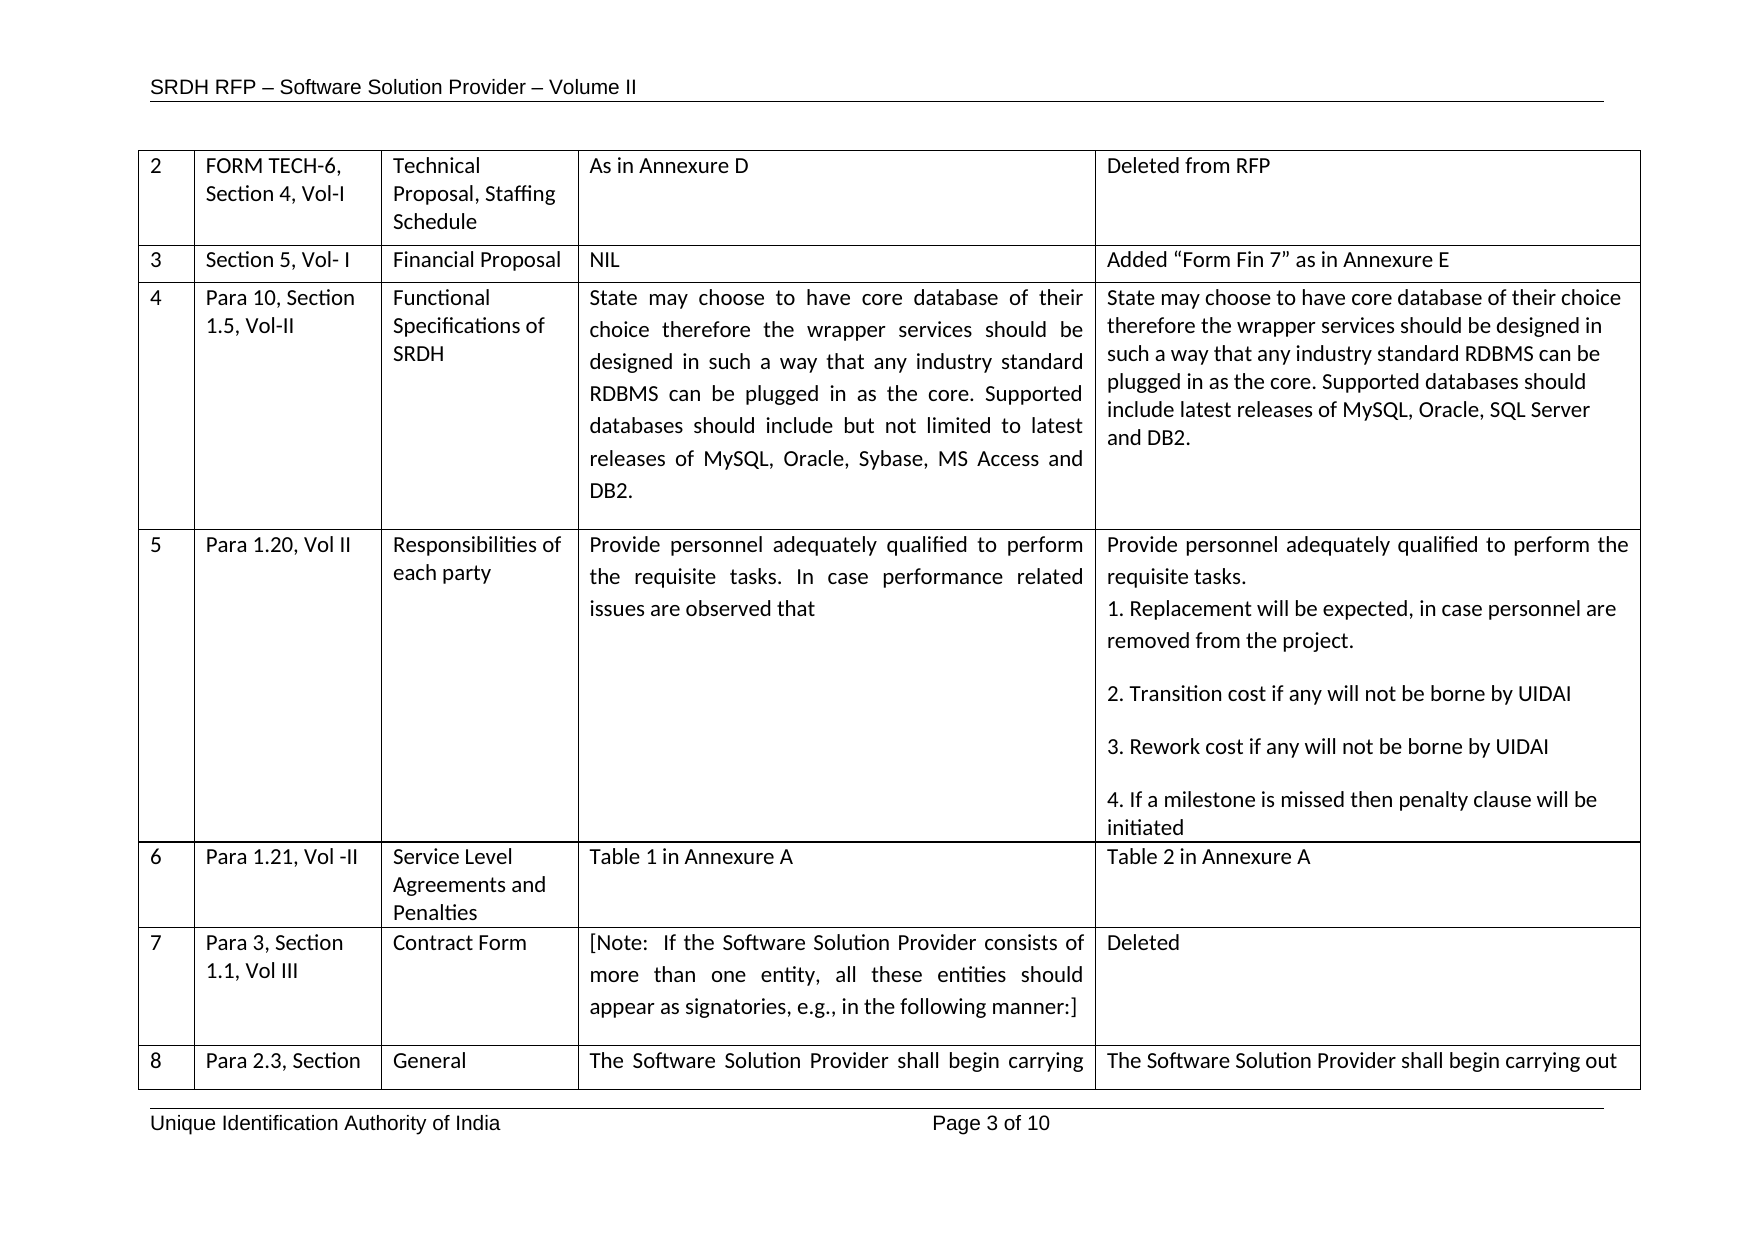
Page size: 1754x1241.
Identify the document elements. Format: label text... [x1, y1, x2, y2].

table_cell Provide personnel adequately qualified to perform the requisite tasks. 1. Replacement will be expected, in case personnel are removed from the project. 2. Transition cost if any will not be borne by UIDAI 3. Rework cost if any will not be borne by UIDAI 4. If a milestone is missed then penalty clause will be initiated [1096, 530, 1640, 841]
table_cell Table 2 in Annexure A [1096, 843, 1640, 927]
table_cell 6 [139, 843, 194, 927]
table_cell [1096, 1046, 1640, 1089]
table_cell Deleted [1096, 928, 1640, 1045]
table_cell Contract Form [382, 928, 578, 1045]
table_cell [195, 1046, 381, 1089]
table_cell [579, 1046, 1095, 1089]
table_cell NIL [579, 246, 1095, 282]
table_cell Financial Proposal [382, 246, 578, 282]
table_cell FORM TECH-6, Section 4, Vol-I [195, 151, 381, 244]
table_cell Added “Form Fin 7” as in Annexure E [1096, 246, 1640, 282]
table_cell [382, 1046, 578, 1089]
table_cell Provide personnel adequately qualified to perform the requisite tasks. In case performance related issues are observed that [579, 530, 1095, 841]
table_cell State may choose to have core database of their choice therefore the wrapper services should be designed in such a way that any industry standard RDBMS can be plugged in as the core. Supported databases should include latest releases of MySQL, Oracle, SQL Server and DB2. [1096, 283, 1640, 529]
table_cell Technical Proposal, Staffing Schedule [382, 151, 578, 244]
table_cell 7 [139, 928, 194, 1045]
table_cell [Note: If the Software Solution Provider consists of more than one entity, all these entities should appear as signatories, e.g., in the following manner:] [579, 928, 1095, 1045]
table_cell 8 [139, 1046, 194, 1089]
table_cell Deleted from RFP [1096, 151, 1640, 244]
table_cell Section 5, Vol- I [195, 246, 381, 282]
table_cell Para 3, Section 1.1, Vol III [195, 928, 381, 1045]
table_cell Responsibilities of each party [382, 530, 578, 841]
table_cell Para 1.21, Vol -II [195, 843, 381, 927]
table_cell 3 [139, 246, 194, 282]
table_cell Para 1.20, Vol II [195, 530, 381, 841]
table_cell 2 [139, 151, 194, 244]
table_cell 4 [139, 283, 194, 529]
table_cell Table 1 in Annexure A [579, 843, 1095, 927]
table_cell State may choose to have core database of their choice therefore the wrapper services should be designed in such a way that any industry standard RDBMS can be plugged in as the core. Supported databases should include but not limited to latest releases of MySQL, Oracle, Sybase, MS Access and DB2. [579, 283, 1095, 529]
table_cell Functional Specifications of SRDH [382, 283, 578, 529]
table_cell As in Annexure D [579, 151, 1095, 244]
table_cell Service Level Agreements and Penalties [382, 843, 578, 927]
table_cell Para 10, Section 1.5, Vol-II [195, 283, 381, 529]
table_cell 5 [139, 530, 194, 841]
